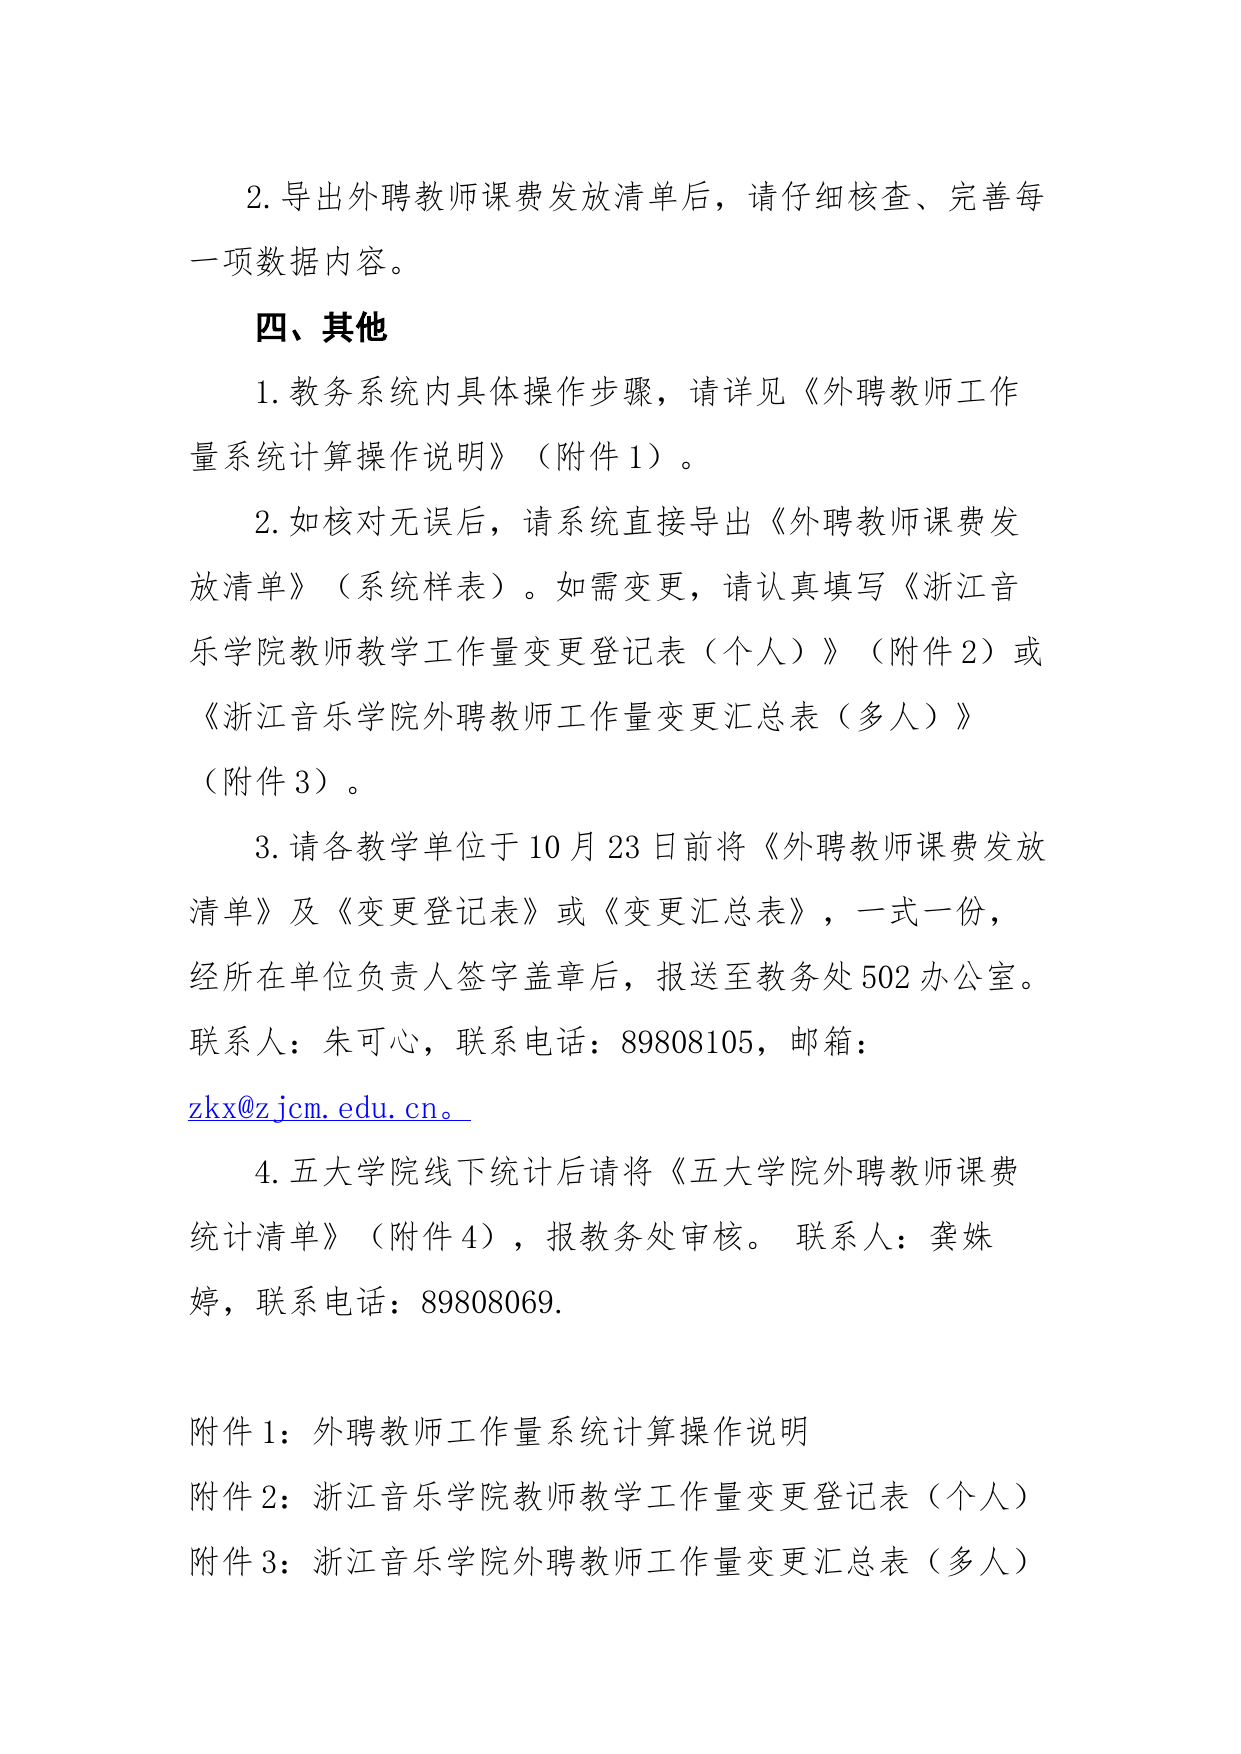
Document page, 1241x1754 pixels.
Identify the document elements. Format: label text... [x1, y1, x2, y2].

text 2.导出外聘教师课费发放清单后，请仔细核查、完善每一项数据内容。 [187, 162, 1053, 292]
list 附件3：浙江音乐学院外聘教师工作量变更汇总表（多人） [187, 1527, 1053, 1592]
list 四、其他 [187, 292, 1053, 357]
list 1.教务系统内具体操作步骤，请详见《外聘教师工作量系统计算操作说明》（附件1）。 [187, 357, 1053, 487]
list 附件2：浙江音乐学院教师教学工作量变更登记表（个人） [187, 1462, 1053, 1527]
list 4.五大学院线下统计后请将《五大学院外聘教师课费统计清单》（附件4），报教务处审核。 联系人：龚姝婷，联系电话：89808069. [187, 1137, 1053, 1332]
list 2.如核对无误后，请系统直接导出《外聘教师课费发放清单》（系统样表）。如需变更，请认真填写《浙江音乐学院教师教学工作量变更登记表（个人）》（附件2）或《浙江音乐学院外聘教师工作量变更汇总表（多人）》（附件3）。 [187, 487, 1053, 812]
list 3.请各教学单位于10月23日前将《外聘教师课费发放清单》及《变更登记表》或《变更汇总表》，一式一份，经所在单位负责人签字盖章后，报送至教务处502办公室。联系人：朱可心，联系电话：89808105，邮箱：zkx@zjcm.edu.cn。 [187, 812, 1053, 1137]
list 附件1：外聘教师工作量系统计算操作说明 [187, 1397, 1053, 1462]
